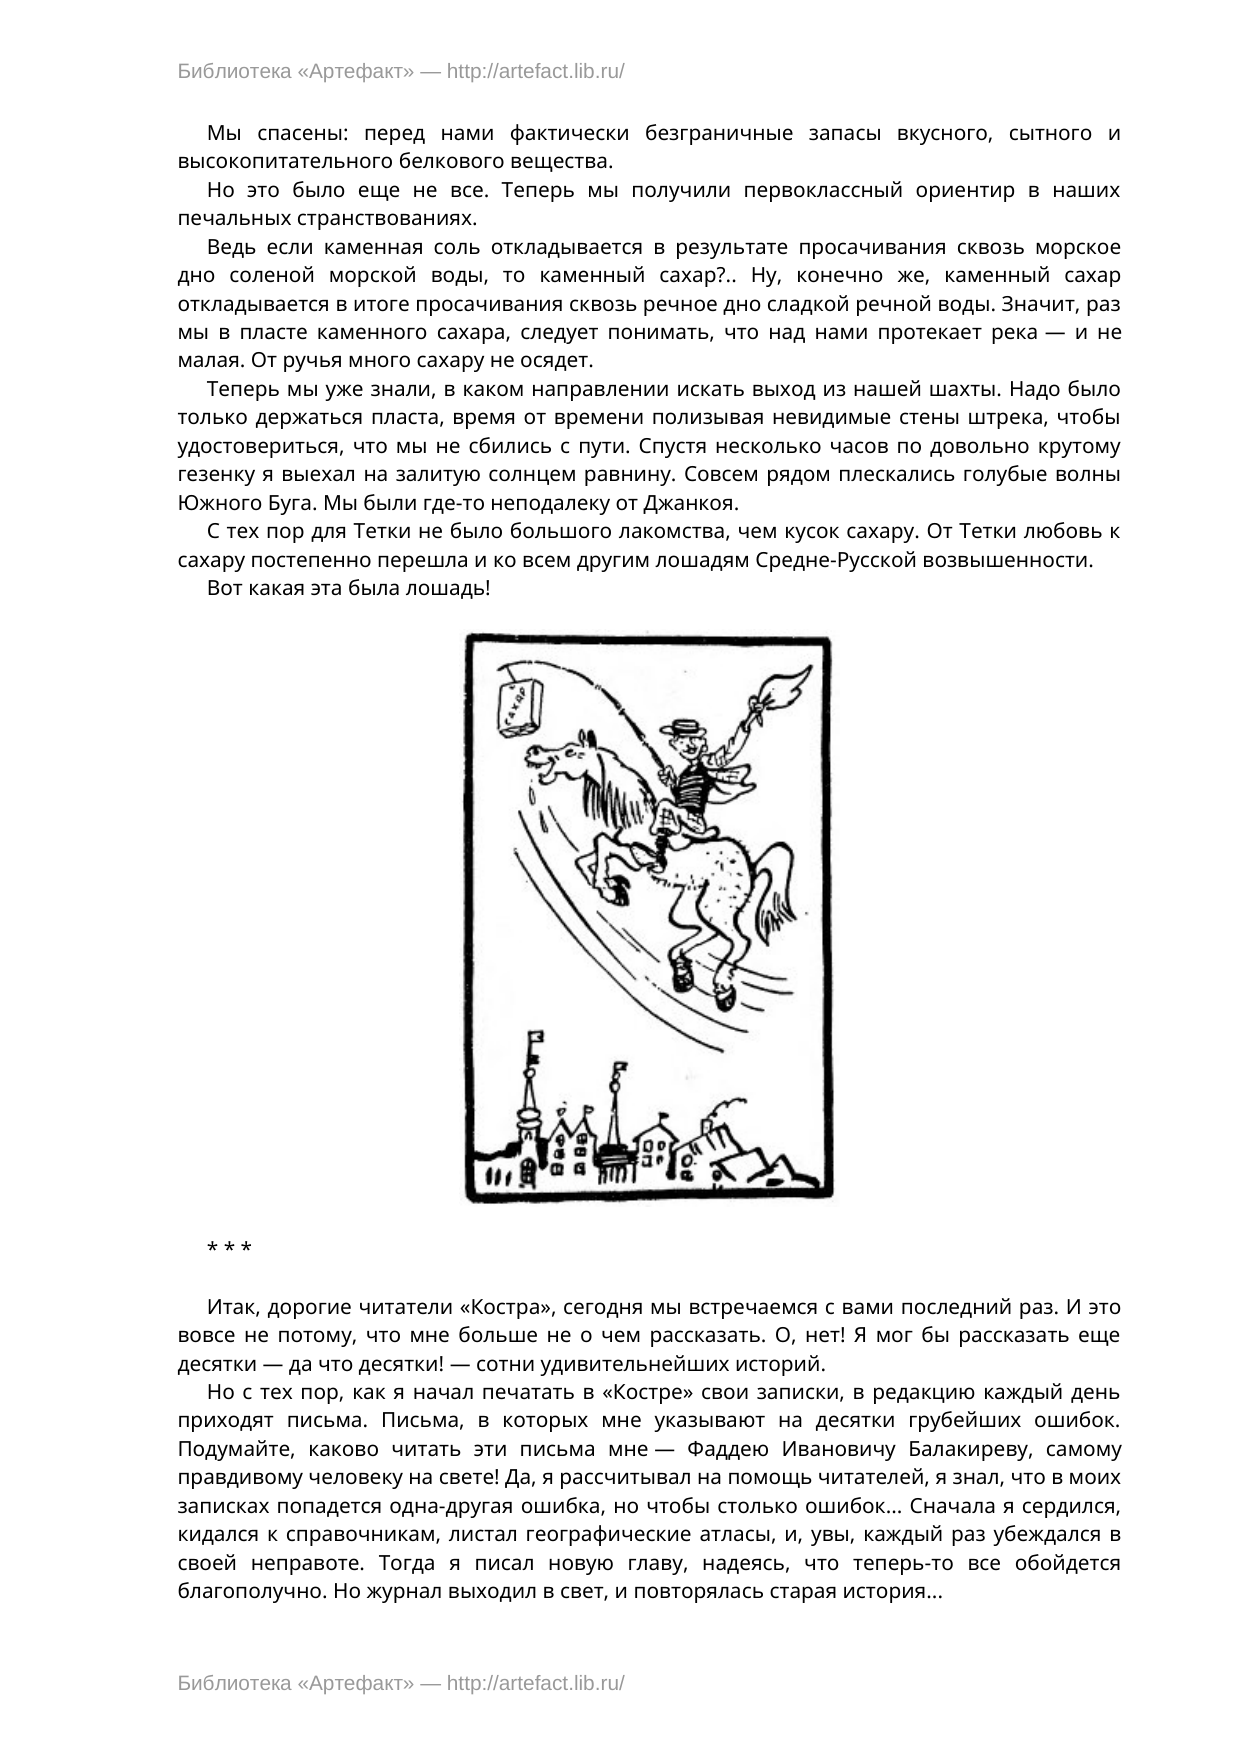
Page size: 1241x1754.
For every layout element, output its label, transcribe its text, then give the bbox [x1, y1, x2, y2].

text Итак, дорогие читатели «Костра», сегодня мы встречаемся с вами последний раз. И это вовсе не потому, что мне больше не о чем рассказать. О, нет! Я мог бы рассказать еще десятки — да что десятки! — сотни удивительнейших историй. [177, 1292, 1122, 1377]
text Мы спасены: перед нами фактически безграничные запасы вкусного, сытного и высокопитательного белкового вещества. [177, 118, 1122, 175]
text Теперь мы уже знали, в каком направлении искать выход из нашей шахты. Надо было только держаться пласта, время от времени полизывая невидимые стены штрека, чтобы удостовериться, что мы не сбились с пути. Спустя несколько часов по довольно крутому гезенку я выехал на залитую солнцем равнину. Совсем рядом плескались голубые волны Южного Буга. Мы были где-то неподалеку от Джанкоя. [177, 374, 1122, 516]
text Вот какая эта была лошадь! [177, 573, 1122, 602]
picture [459, 629, 840, 1207]
text Но это было еще не все. Теперь мы получили первоклассный ориентир в наших печальных странствованиях. [177, 175, 1122, 232]
text С тех пор для Тетки не было большого лакомства, чем кусок сахару. От Тетки любовь к сахару постепенно перешла и ко всем другим лошадям Средне-Русской возвышенности. [177, 516, 1122, 573]
text Ведь если каменная соль откладывается в результате просачивания сквозь морское дно соленой морской воды, то каменный сахар?.. Ну, конечно же, каменный сахар откладывается в итоге просачивания сквозь речное дно сладкой речной воды. Значит, раз мы в пласте каменного сахара, следует понимать, что над нами протекает река — и не малая. От ручья много сахару не осядет. [177, 232, 1122, 374]
text Но с тех пор, как я начал печатать в «Костре» свои записки, в редакцию каждый день приходят письма. Письма, в которых мне указывают на десятки грубейших ошибок. Подумайте, каково читать эти письма мне — Фаддею Ивановичу Балакиреву, самому правдивому человеку на свете! Да, я рассчитывал на помощь читателей, я знал, что в моих записках попадется одна-другая ошибка, но чтобы столько ошибок... Сначала я сердился, кидался к справочникам, листал географические атласы, и, увы, каждый раз убеждался в своей неправоте. Тогда я писал новую главу, надеясь, что теперь-то все обойдется благополучно. Но журнал выходил в свет, и повторялась старая история... [177, 1377, 1122, 1604]
subtitle * * * [177, 1235, 1122, 1263]
